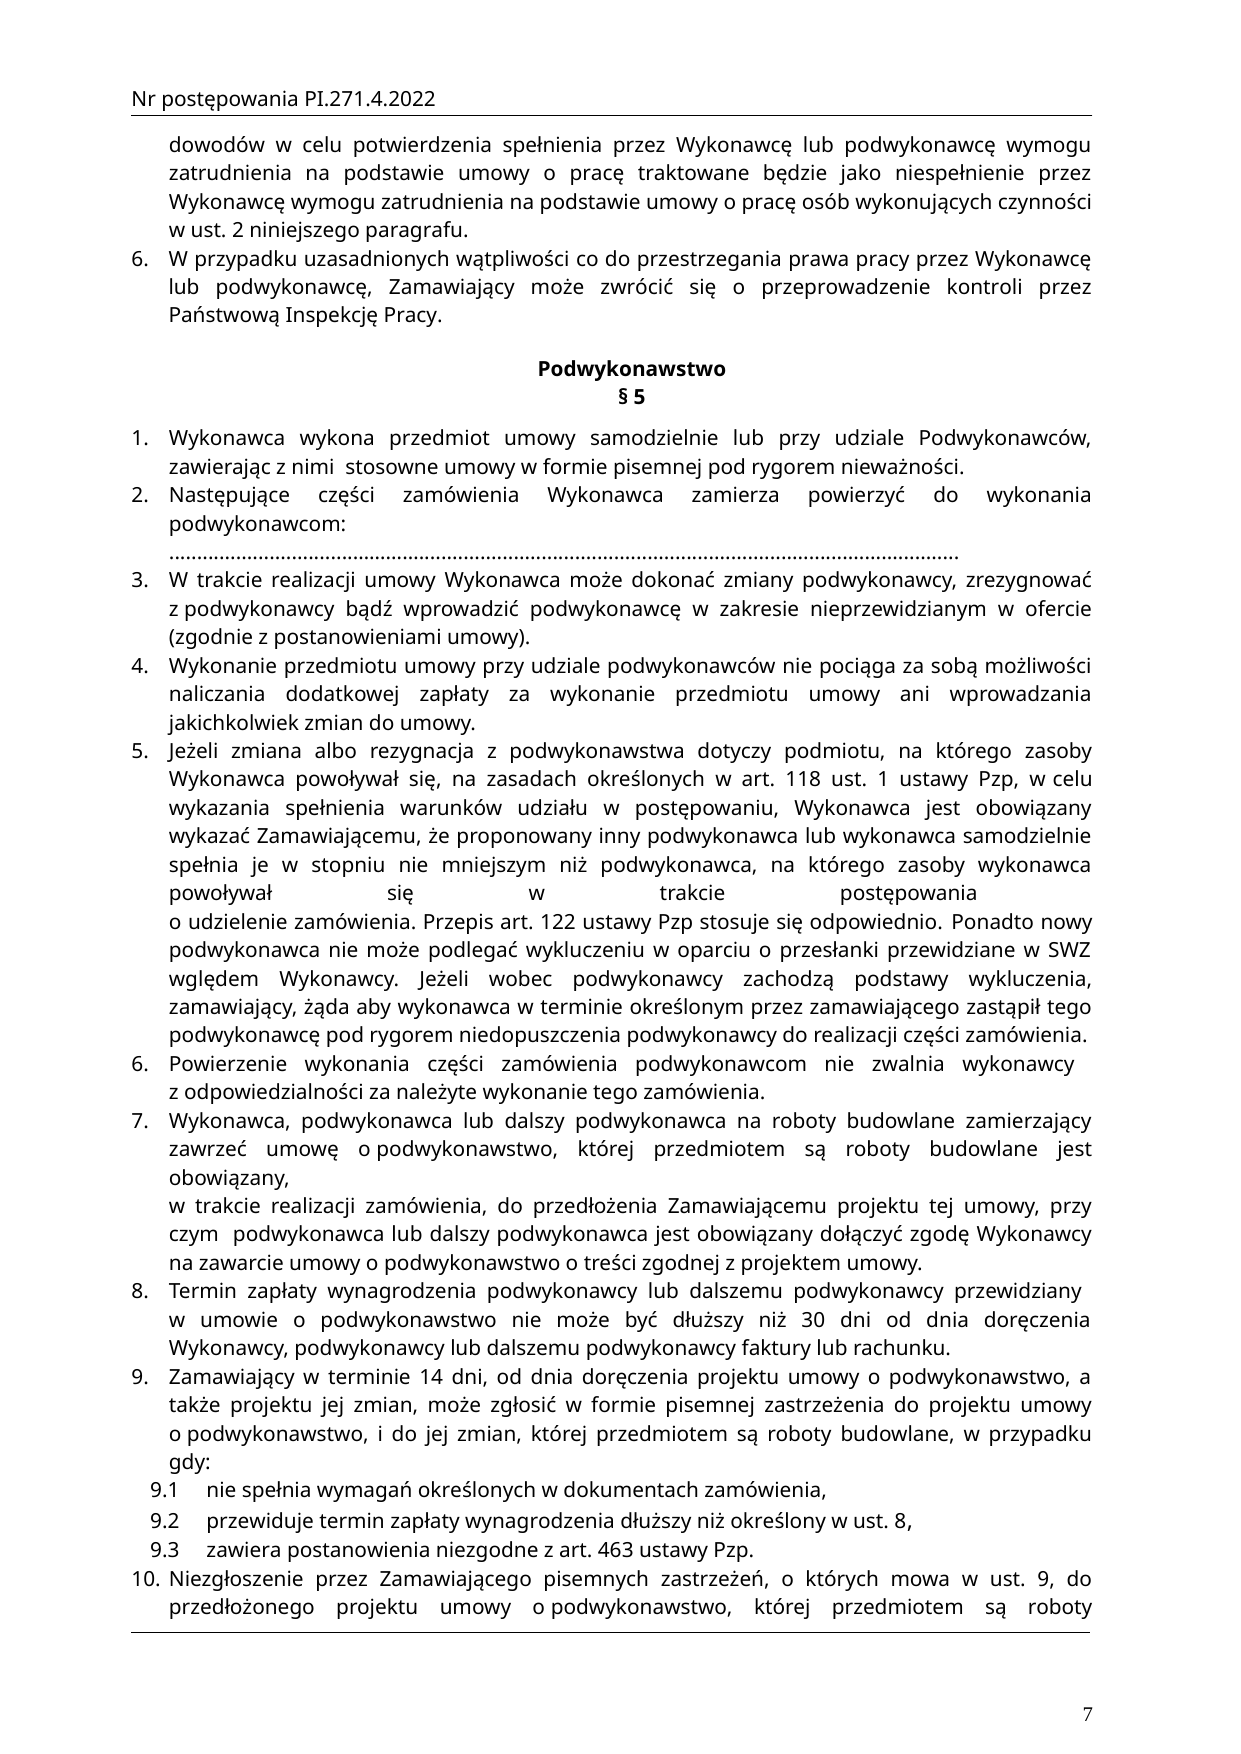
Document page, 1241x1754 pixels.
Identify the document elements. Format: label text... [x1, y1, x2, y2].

list Powierzenie wykonania części zamówienia podwykonawcom nie zwalnia wykonawcy z odpowiedzialności za należyte wykonanie tego zamówienia. [131, 1049, 1092, 1106]
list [131, 130, 1092, 244]
list Wykonanie przedmiotu umowy przy udziale podwykonawców nie pociąga za sobą możliwości naliczania dodatkowej zapłaty za wykonanie przedmiotu umowy ani wprowadzania jakichkolwiek zmian do umowy. [131, 651, 1092, 736]
list Wykonawca, podwykonawca lub dalszy podwykonawca na roboty budowlane zamierzający zawrzeć umowę o podwykonawstwo, której przedmiotem są roboty budowlane jest obowiązany, w trakcie realizacji zamówienia, do przedłożenia Zamawiającemu projektu tej umowy, przy czym podwykonawca lub dalszy podwykonawca jest obowiązany dołączyć zgodę Wykonawcy na zawarcie umowy o podwykonawstwo o treści zgodnej z projektem umowy. [131, 1106, 1092, 1276]
list Termin zapłaty wynagrodzenia podwykonawcy lub dalszemu podwykonawcy przewidziany w umowie o podwykonawstwo nie może być dłuższy niż 30 dni od dnia doręczenia Wykonawcy, podwykonawcy lub dalszemu podwykonawcy faktury lub rachunku. [131, 1276, 1092, 1362]
list Jeżeli zmiana albo rezygnacja z podwykonawstwa dotyczy podmiotu, na którego zasoby Wykonawca powoływał się, na zasadach określonych w art. 118 ust. 1 ustawy Pzp, w celu wykazania spełnienia warunków udziału w postępowaniu, Wykonawca jest obowiązany wykazać Zamawiającemu, że proponowany inny podwykonawca lub wykonawca samodzielnie spełnia je w stopniu nie mniejszym niż podwykonawca, na którego zasoby wykonawca powoływał się w trakcie postępowania o udzielenie zamówienia. Przepis art. 122 ustawy Pzp stosuje się odpowiednio. Ponadto nowy podwykonawca nie może podlegać wykluczeniu w oparciu o przesłanki przewidziane w SWZ wględem Wykonawcy. Jeżeli wobec podwykonawcy zachodzą podstawy wykluczenia, zamawiający, żąda aby wykonawca w terminie określonym przez zamawiającego zastąpił tego podwykonawcę pod rygorem niedopuszczenia podwykonawcy do realizacji części zamówienia. [131, 736, 1092, 1049]
list W trakcie realizacji umowy Wykonawca może dokonać zmiany podwykonawcy, zrezygnować z podwykonawcy bądź wprowadzić podwykonawcę w zakresie nieprzewidzianym w ofercie (zgodnie z postanowieniami umowy). [131, 566, 1092, 651]
list Następujące części zamówienia Wykonawca zamierza powierzyć do wykonania podwykonawcom: [131, 480, 1092, 537]
list nie spełnia wymagań określonych w dokumentach zamówienia, [150, 1476, 1092, 1504]
subtitle § 5 [171, 382, 1092, 411]
subtitle Podwykonawstwo [171, 354, 1092, 382]
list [131, 1564, 1092, 1621]
list Zamawiający w terminie 14 dni, od dnia doręczenia projektu umowy o podwykonawstwo, a także projektu jej zmian, może zgłosić w formie pisemnej zastrzeżenia do projektu umowy o podwykonawstwo, i do jej zmian, której przedmiotem są roboty budowlane, w przypadku gdy: [131, 1362, 1092, 1476]
list Wykonawca wykona przedmiot umowy samodzielnie lub przy udziale Podwykonawców, zawierając z nimi stosowne umowy w formie pisemnej pod rygorem nieważności. [131, 423, 1092, 480]
text .................................…………................................................................................................. [169, 537, 1092, 566]
list W przypadku uzasadnionych wątpliwości co do przestrzegania prawa pracy przez Wykonawcę lub podwykonawcę, Zamawiający może zwrócić się o przeprowadzenie kontroli przez Państwową Inspekcję Pracy. [131, 244, 1092, 329]
list zawiera postanowienia niezgodne z art. 463 ustawy Pzp. [150, 1535, 1092, 1564]
list przewiduje termin zapłaty wynagrodzenia dłuższy niż określony w ust. 8, [150, 1504, 1092, 1535]
